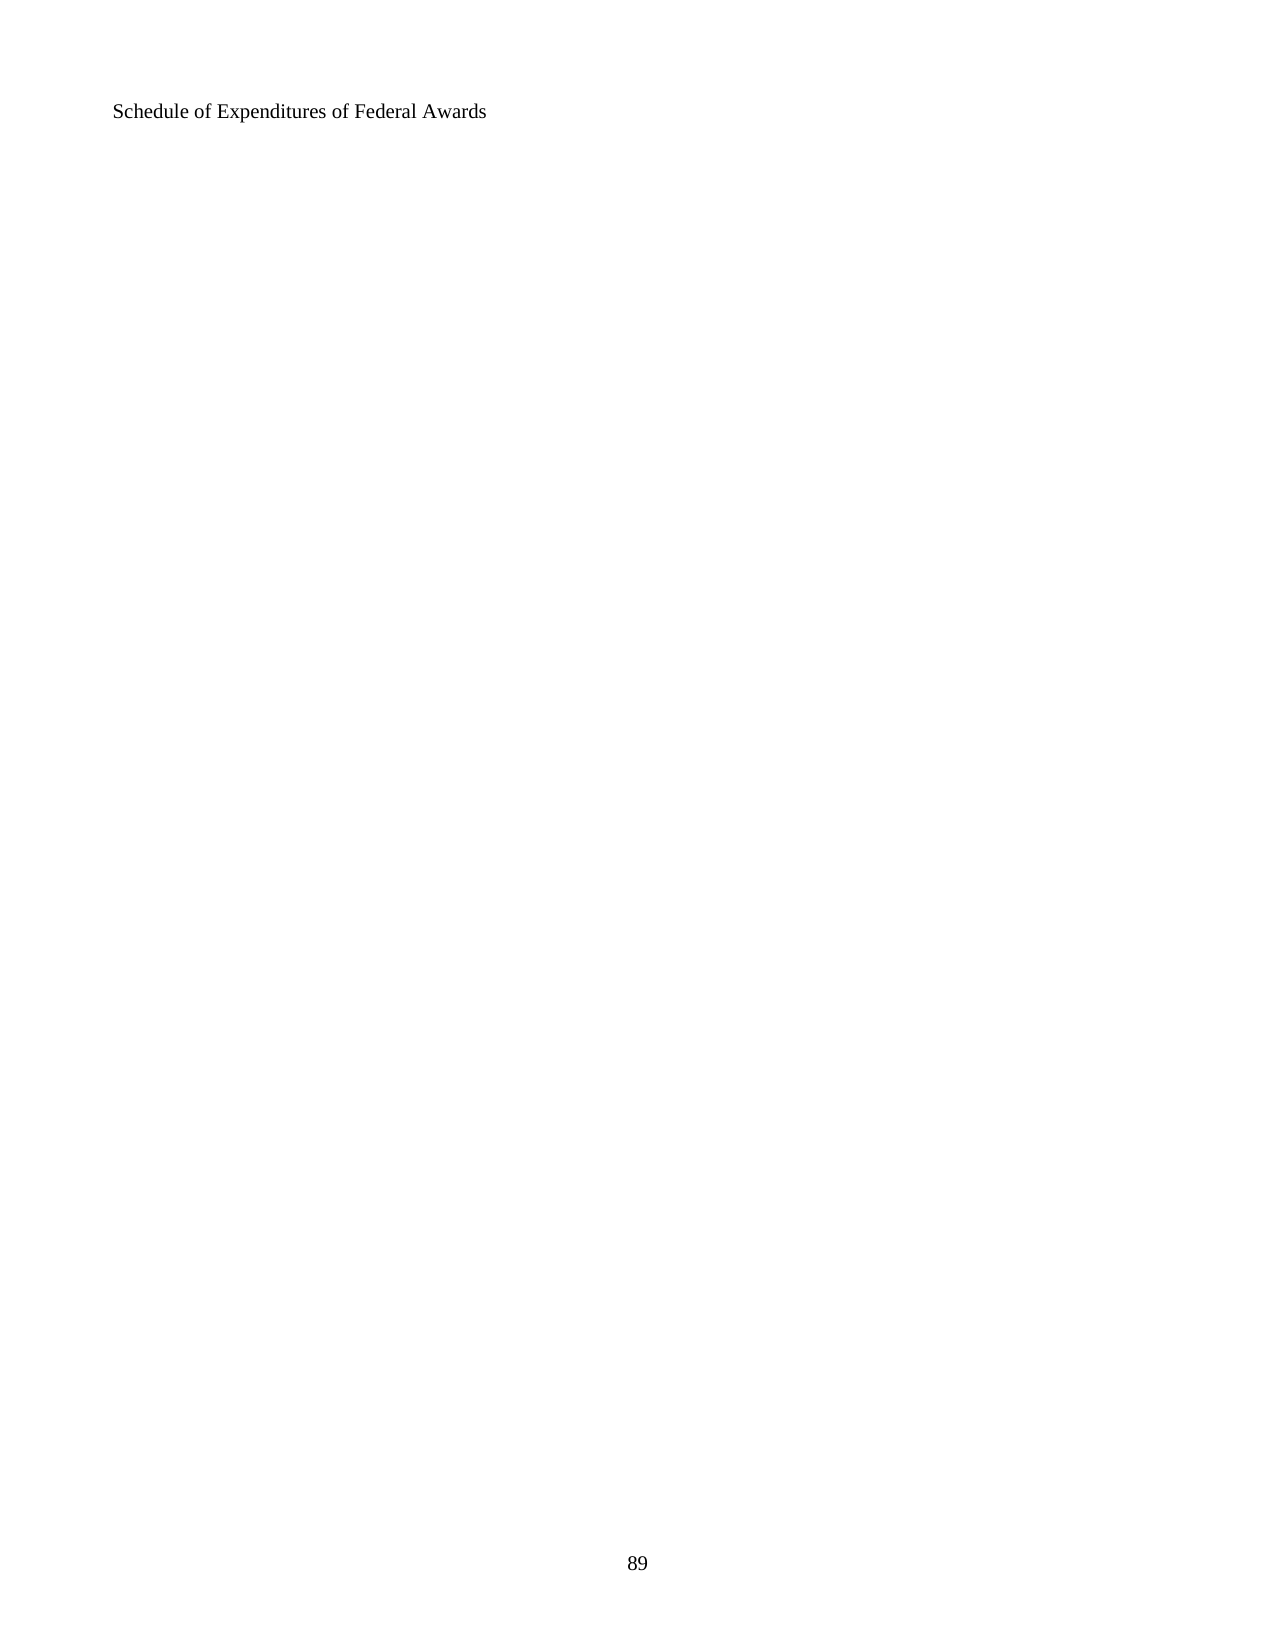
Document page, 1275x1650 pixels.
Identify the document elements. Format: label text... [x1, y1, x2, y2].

subtitle Schedule of Expenditures of Federal Awards [112, 99, 1162, 123]
